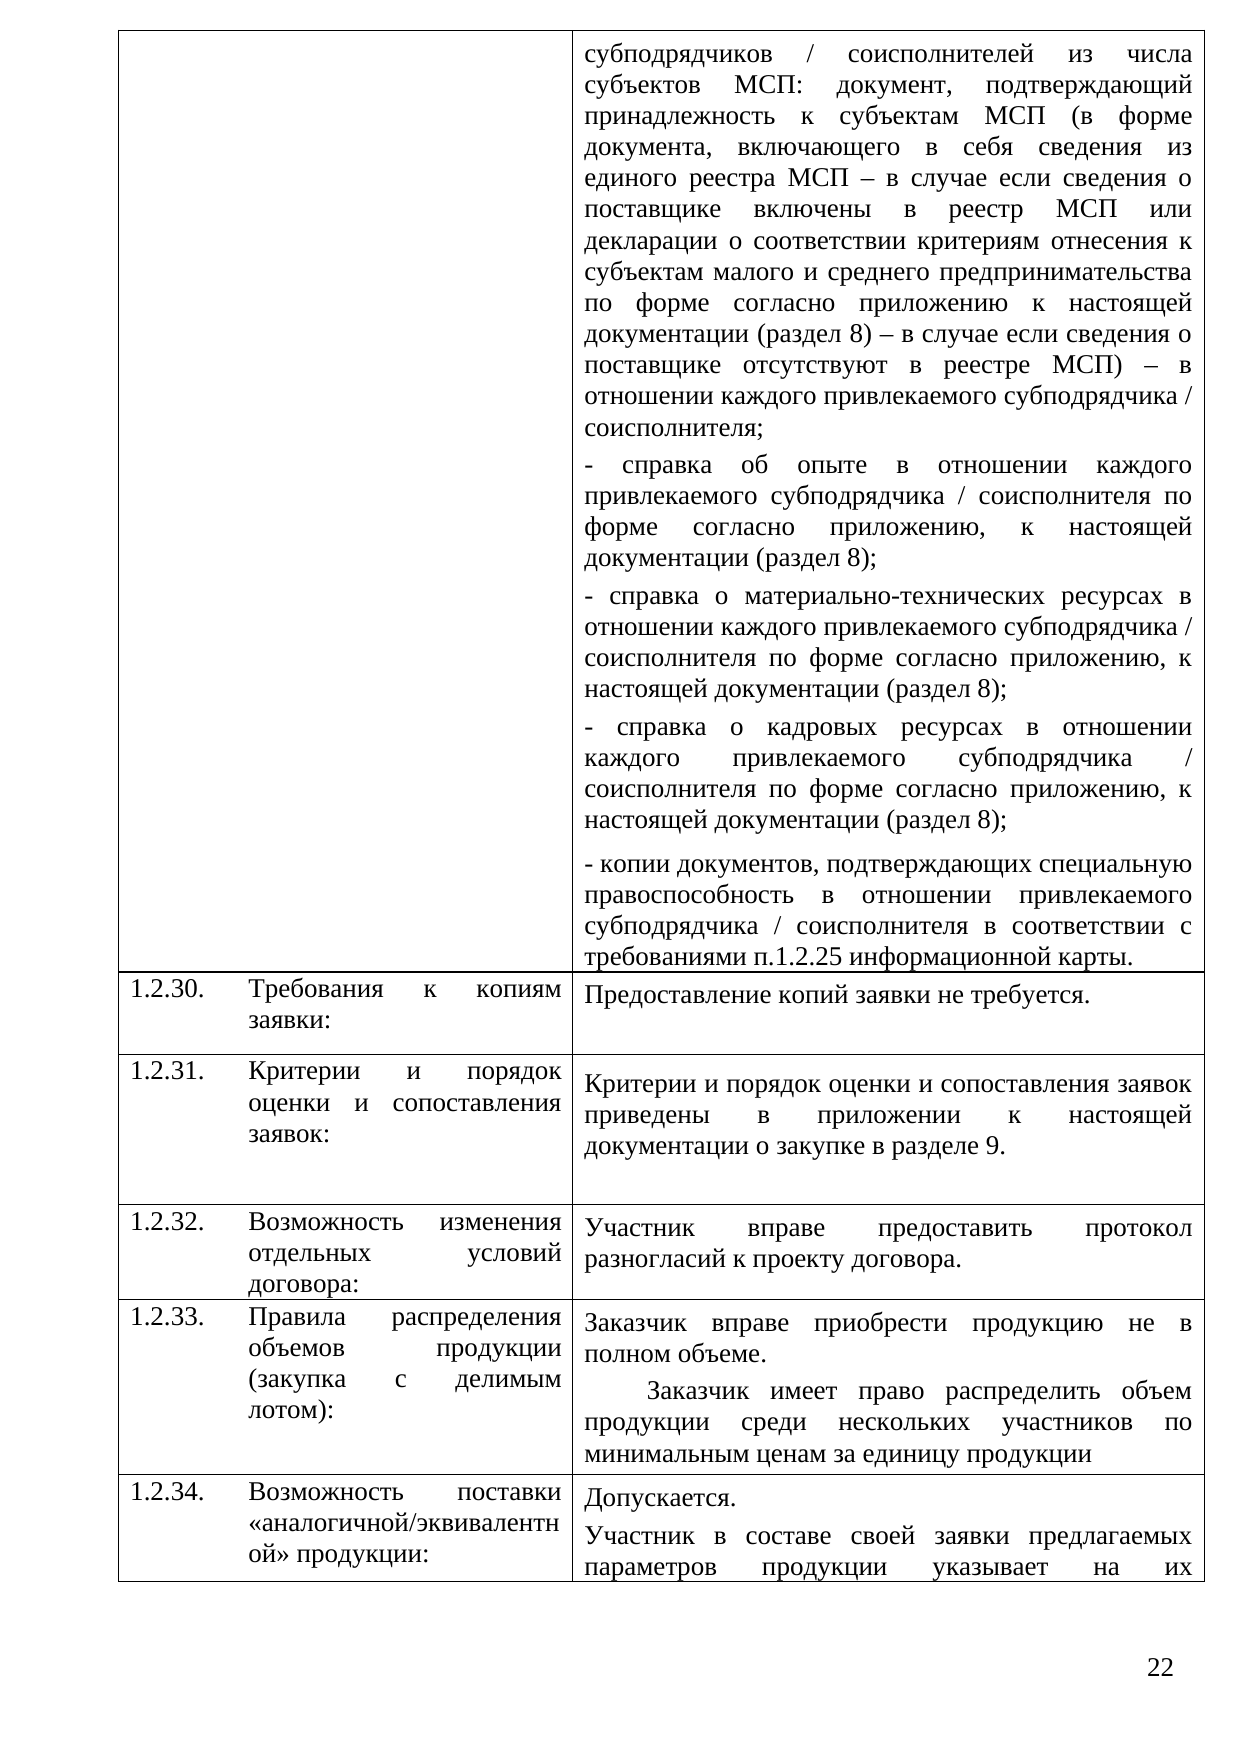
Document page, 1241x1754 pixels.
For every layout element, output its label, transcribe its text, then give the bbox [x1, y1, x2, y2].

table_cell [119, 1475, 572, 1581]
table_cell Критерии и порядок оценки и сопоставления заявок: [119, 1055, 572, 1204]
table_cell Критерии и порядок оценки и сопоставления заявок приведены в приложении к настоящей документации о закупке в разделе 9. [573, 1055, 1204, 1204]
table_cell Возможность изменения отдельных условий договора: [119, 1205, 572, 1298]
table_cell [573, 1475, 1204, 1581]
table_cell Заказчик вправе приобрести продукцию не в полном объеме. Заказчик имеет право распределить объем продукции среди нескольких участников по минимальным ценам за единицу продукции [573, 1300, 1204, 1474]
table_cell Требования к копиям заявки: [119, 973, 572, 1053]
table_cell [573, 31, 1204, 971]
table_cell Правила распределения объемов продукции (закупка с делимым лотом): [119, 1300, 572, 1474]
table_cell Предоставление копий заявки не требуется. [573, 973, 1204, 1053]
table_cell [119, 31, 572, 971]
table_cell Участник вправе предоставить протокол разногласий к проекту договора. [573, 1205, 1204, 1298]
